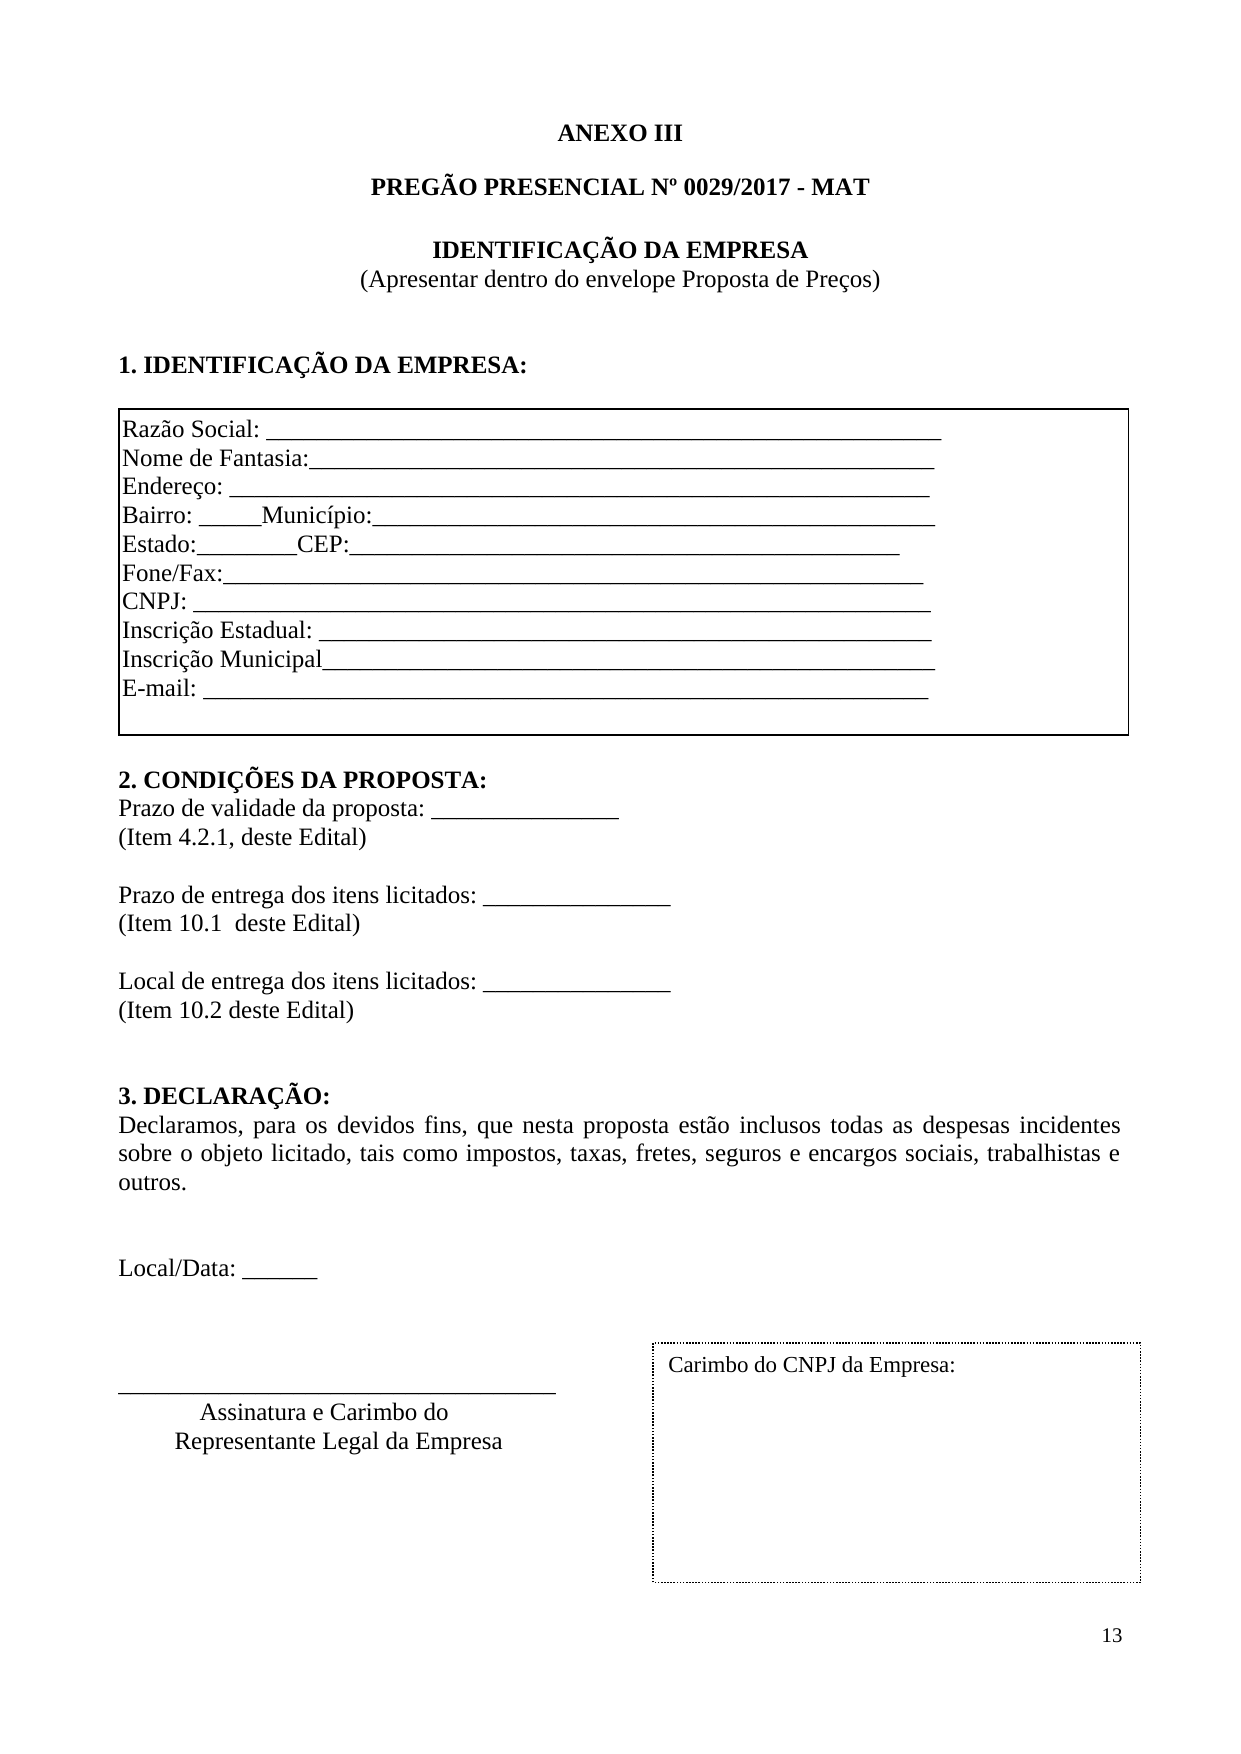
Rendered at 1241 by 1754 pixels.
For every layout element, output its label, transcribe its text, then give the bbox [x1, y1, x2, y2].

text CNPJ: ___________________________________________________________ [122, 586, 1126, 615]
text Inscrição Municipal_________________________________________________ [122, 644, 1126, 673]
text Assinatura e Carimbo do [118, 1397, 653, 1426]
text Representante Legal da Empresa [118, 1426, 653, 1455]
subtitle ANEXO III [118, 118, 1122, 147]
text 2. CONDIÇÕES DA PROPOSTA: [118, 765, 1122, 793]
text 1. IDENTIFICAÇÃO DA EMPRESA: [118, 351, 1122, 379]
text (Item 10.1 deste Edital) [118, 908, 1122, 937]
text Prazo de entrega dos itens licitados: _______________ [118, 880, 1122, 908]
text Bairro: _____Município:_____________________________________________ [122, 500, 1126, 529]
text Estado:________CEP:____________________________________________ Fone/Fax:________________________________________________________ [122, 529, 1126, 586]
text IDENTIFICAÇÃO DA EMPRESA [118, 236, 1122, 264]
text Endereço: ________________________________________________________ [122, 471, 1126, 500]
text Inscrição Estadual: _________________________________________________ [122, 615, 1126, 644]
text ___________________________________ [118, 1368, 653, 1397]
text Local/Data: ______ [118, 1253, 1122, 1282]
text Declaramos, para os devidos fins, que nesta proposta estão inclusos todas as despesas incidentes sobre o objeto licitado, tais como impostos, taxas, fretes, seguros e encargos sociais, trabalhistas e outros. [118, 1110, 1122, 1196]
text (Item 4.2.1, deste Edital) [118, 822, 1122, 851]
text 3. DECLARAÇÃO: [118, 1081, 1122, 1110]
text Nome de Fantasia:__________________________________________________ [122, 443, 1126, 471]
text Local de entrega dos itens licitados: _______________ [118, 966, 1122, 995]
text (Apresentar dentro do envelope Proposta de Preços) [118, 264, 1122, 293]
subtitle PREGÃO PRESENCIAL Nº 0029/2017 - MAT [118, 172, 1122, 201]
text E-mail: __________________________________________________________ [122, 673, 1126, 701]
text (Item 10.2 deste Edital) [118, 995, 1122, 1023]
text Razão Social: ______________________________________________________ [120, 412, 1128, 443]
text Prazo de validade da proposta: _______________ [118, 793, 1122, 822]
